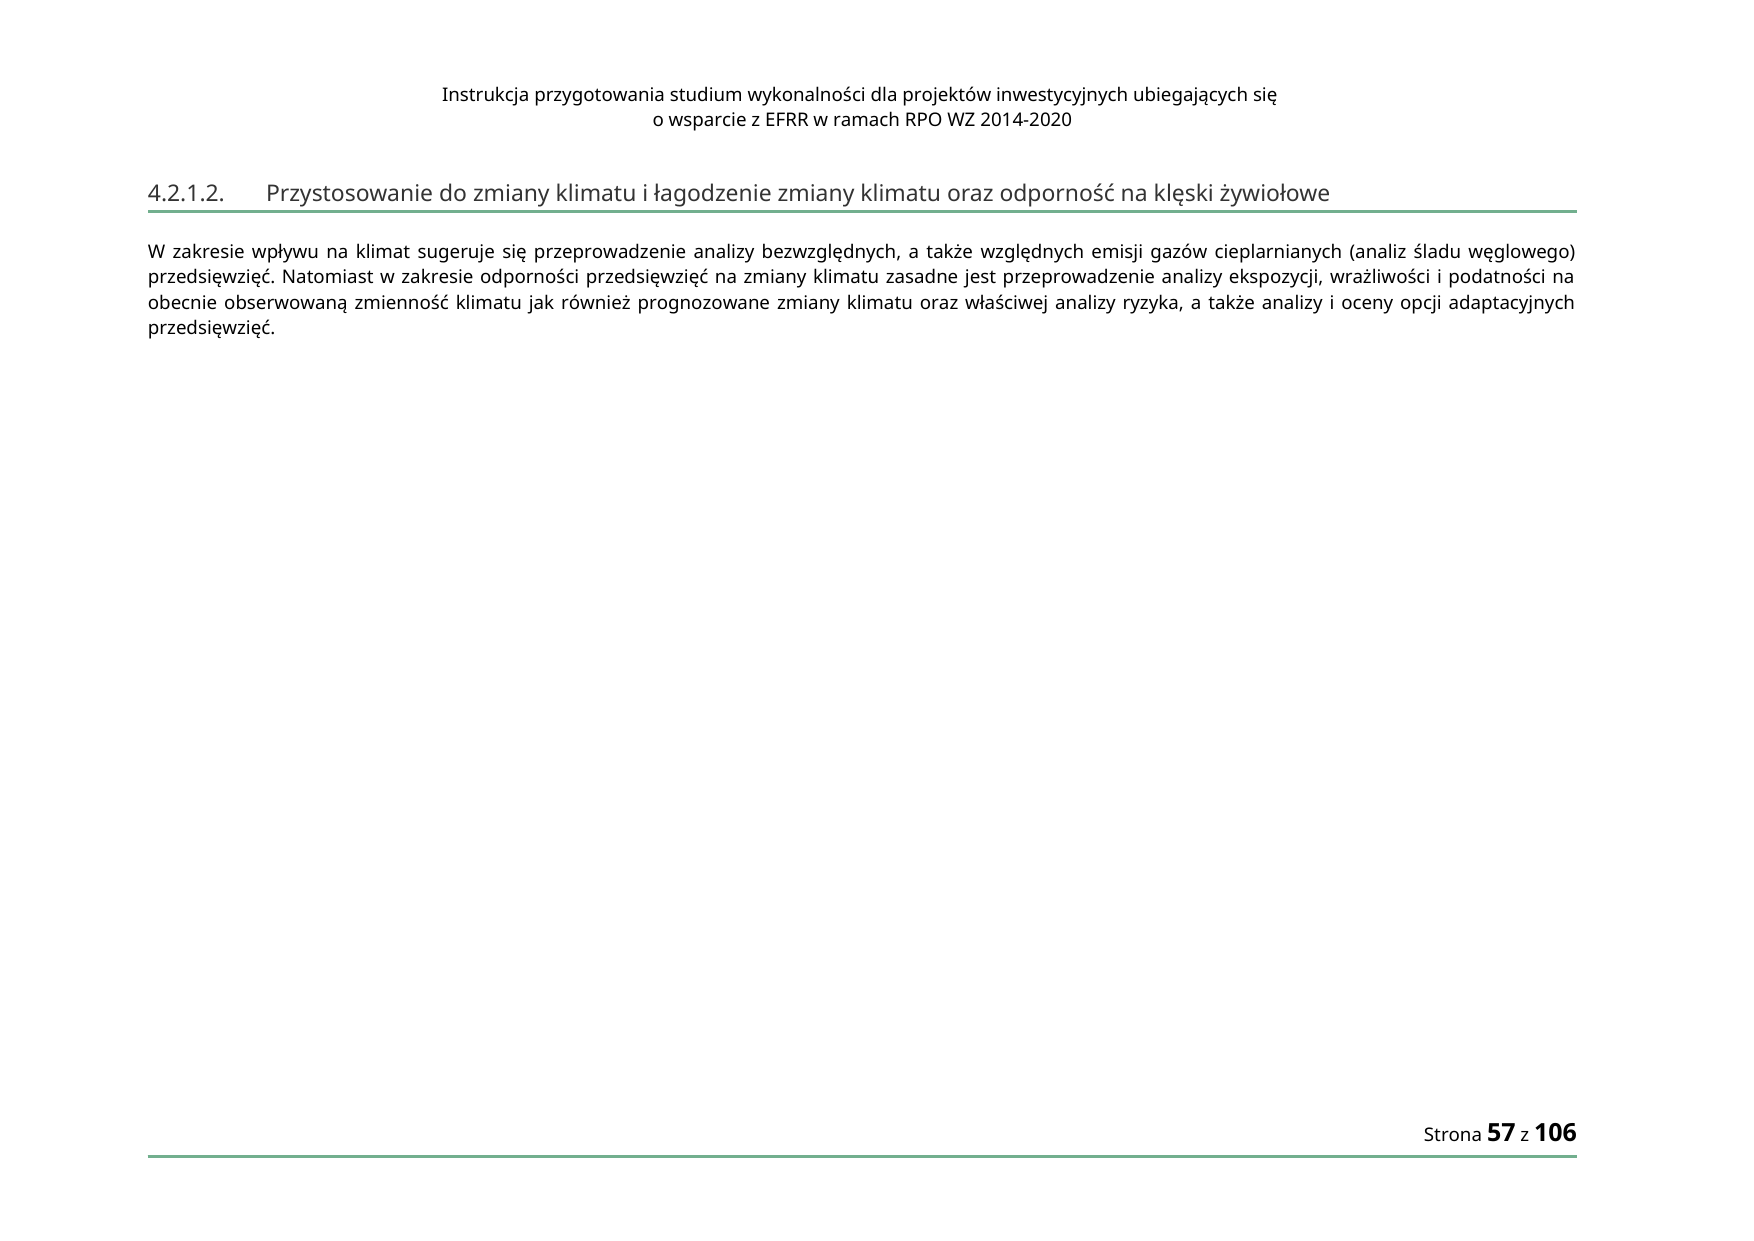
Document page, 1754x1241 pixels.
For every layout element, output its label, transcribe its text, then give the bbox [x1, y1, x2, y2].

subtitle Przystosowanie do zmiany klimatu i łagodzenie zmiany klimatu oraz odporność na klęski żywiołowe [148, 177, 1577, 210]
text W zakresie wpływu na klimat sugeruje się przeprowadzenie analizy bezwzględnych, a także względnych emisji gazów cieplarnianych (analiz śladu węglowego) przedsięwzięć. Natomiast w zakresie odporności przedsięwzięć na zmiany klimatu zasadne jest przeprowadzenie analizy ekspozycji, wrażliwości i podatności na obecnie obserwowaną zmienność klimatu jak również prognozowane zmiany klimatu oraz właściwej analizy ryzyka, a także analizy i oceny opcji adaptacyjnych przedsięwzięć. [148, 238, 1577, 340]
